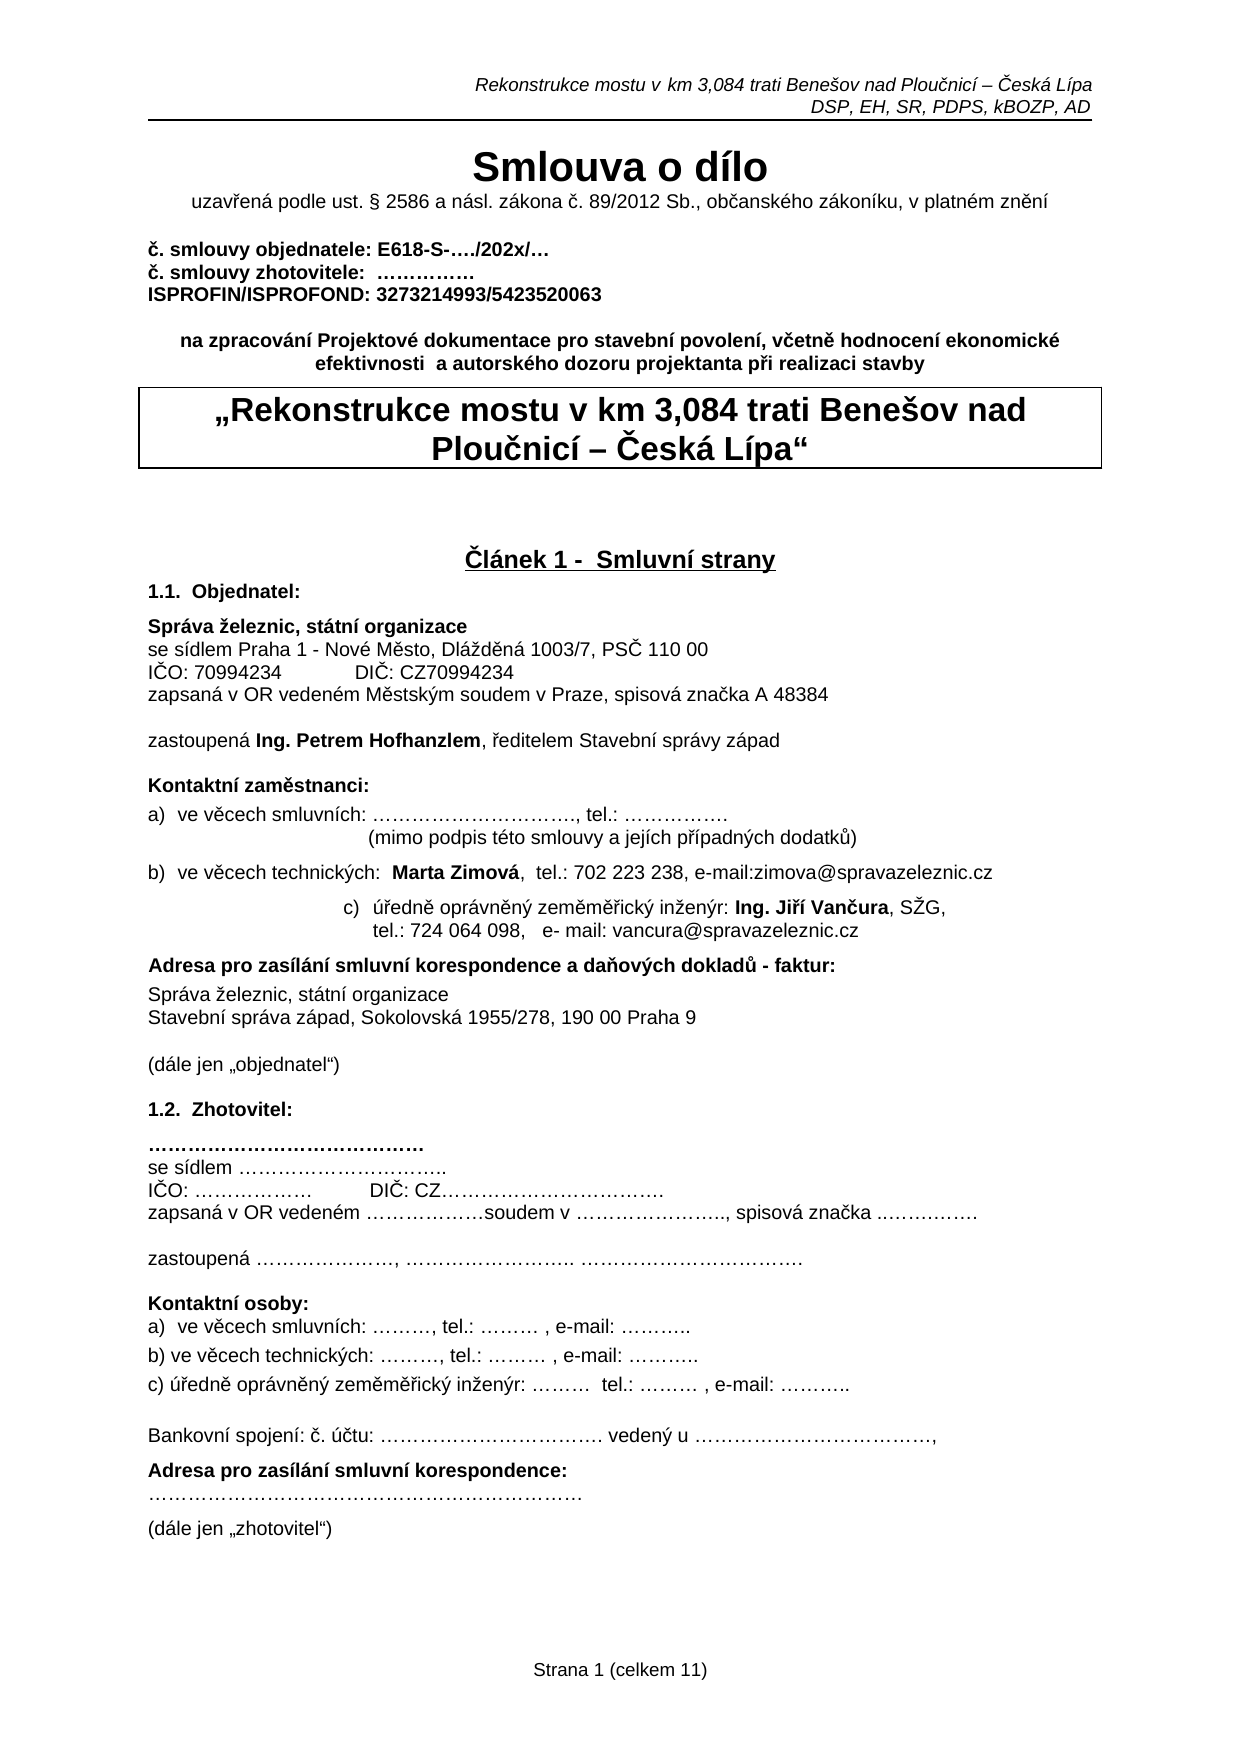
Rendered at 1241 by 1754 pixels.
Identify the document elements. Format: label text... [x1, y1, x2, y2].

title na zpracování Projektové dokumentace pro stavební povolení, včetně hodnocení ekonomické efektivnosti a autorského dozoru projektanta při realizaci stavby [148, 329, 1092, 374]
text IČO: 70994234 DIČ: CZ70994234 [148, 661, 1092, 683]
list ve věcech smluvních: ………, tel.: ……… , e-mail: ……….. [148, 1315, 1092, 1337]
text zapsaná v OR vedeném ………………soudem v ………………….., spisová značka ..…….……. [148, 1201, 1092, 1224]
text uzavřená podle ust. § 2586 a násl. zákona č. 89/2012 Sb., občanského zákoníku, v platném znění [148, 190, 1092, 213]
text zastoupená …………………, …………………….. ……………………………. [148, 1247, 1092, 1269]
subtitle „Rekonstrukce mostu v km 3,084 trati Benešov nad Ploučnicí – Česká Lípa“ [140, 388, 1101, 467]
text Kontaktní osoby: [148, 1292, 1092, 1315]
text Adresa pro zasílání smluvní korespondence a daňových dokladů - faktur: [148, 954, 1092, 977]
list ve věcech technických: Marta Zimová, tel.: 702 223 238, e-mail:zimova@spravazeleznic.cz [148, 861, 1092, 884]
text 1.1. Objednatel: [148, 580, 1092, 603]
text Stavební správa západ, Sokolovská 1955/278, 190 00 Praha 9 [148, 1006, 1092, 1028]
text Bankovní spojení: č. účtu: ……………………………. vedený u ………………………………, [148, 1424, 1092, 1447]
text zastoupená Ing. Petrem Hofhanzlem, ředitelem Stavební správy západ [148, 729, 1092, 751]
title ISPROFIN/ISPROFOND: 3273214993/5423520063 [148, 283, 1092, 306]
text se sídlem Praha 1 - Nové Město, Dlážděná 1003/7, PSČ 110 00 [148, 638, 1092, 661]
text Adresa pro zasílání smluvní korespondence: [148, 1459, 1092, 1482]
text ………………………………………………………… [148, 1482, 1092, 1505]
text Správa železnic, státní organizace [148, 615, 1092, 638]
text 1.2. Zhotovitel: [148, 1098, 1092, 1121]
title č. smlouvy zhotovitele: …………… [148, 261, 1092, 283]
list úředně oprávněný zeměměřický inženýr: Ing. Jiří Vančura, SŽG, tel.: 724 064 098, e- mail: vancura@spravazeleznic.cz [343, 896, 1092, 942]
text Kontaktní zaměstnanci: [148, 774, 1092, 797]
text b) ve věcech technických: ………, tel.: ……… , e-mail: ……….. [148, 1344, 1092, 1366]
text IČO: ……………… DIČ: CZ……………………………. [148, 1178, 1092, 1201]
text (dále jen „objednatel“) [148, 1052, 1092, 1075]
text se sídlem ………………………….. [148, 1156, 1092, 1178]
text (dále jen „zhotovitel“) [148, 1517, 1092, 1540]
text zapsaná v OR vedeném Městským soudem v Praze, spisová značka A 48384 [148, 683, 1092, 706]
subtitle Článek 1 - Smluvní strany [148, 545, 1092, 574]
text Správa železnic, státní organizace [148, 983, 1092, 1006]
list ve věcech smluvních: …………………………., tel.: ……………. (mimo podpis této smlouvy a jejích případných dodatků) [148, 803, 1092, 848]
title Smlouva o dílo [148, 142, 1092, 190]
text …………………………………… [148, 1133, 1092, 1156]
text c) úředně oprávněný zeměměřický inženýr: ……… tel.: ……… , e-mail: ……….. [148, 1373, 1092, 1395]
title č. smlouvy objednatele: E618-S-…./202x/… [148, 238, 1092, 261]
